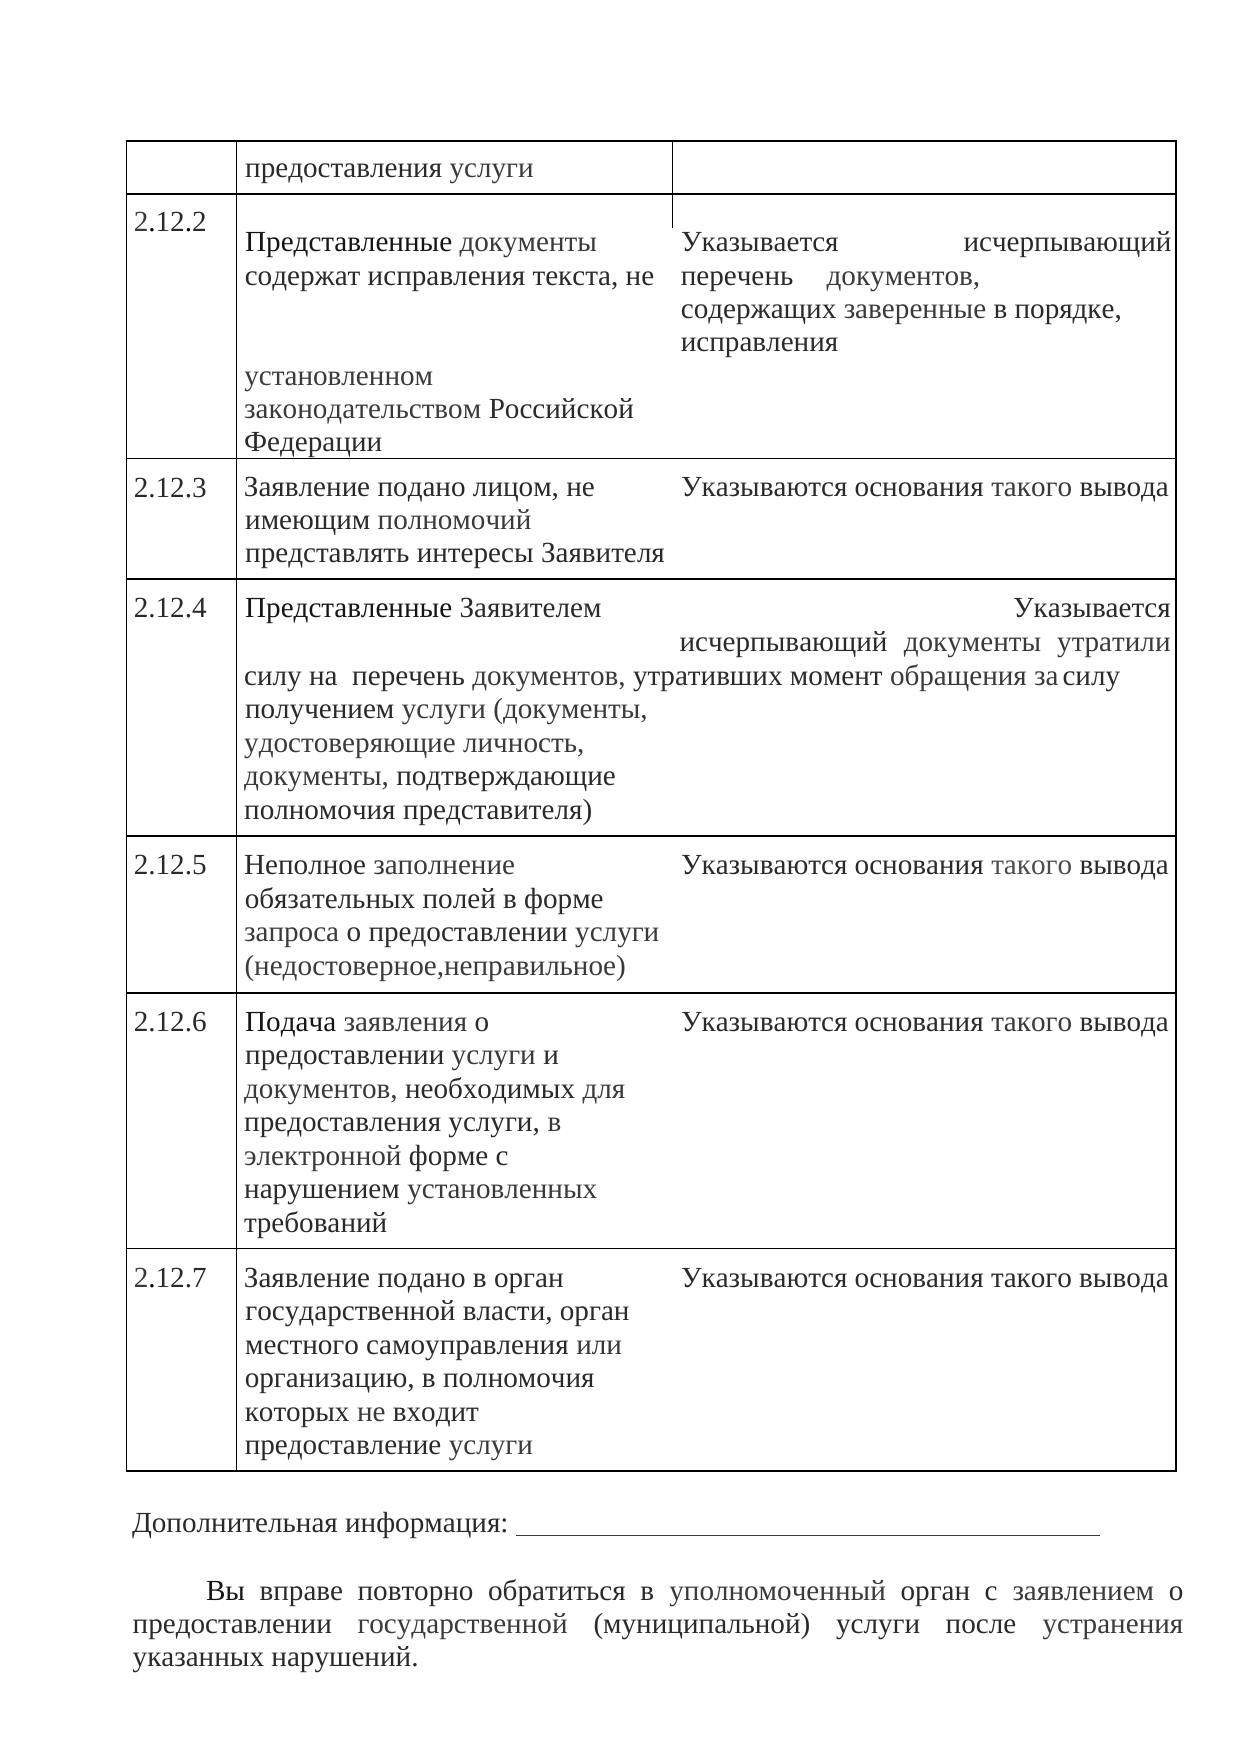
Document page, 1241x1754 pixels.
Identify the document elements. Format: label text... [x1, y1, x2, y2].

table_cell 2.12.4 [127, 580, 236, 835]
table_cell 2.12.5 [127, 837, 236, 992]
table_header [673, 142, 1175, 193]
table_cell Заявление подано лицом, не Указываются основания такого вывода имеющим полномочий представлять интересы Заявителя [237, 459, 1175, 578]
table_cell 2.12.3 [127, 459, 236, 578]
table_header [127, 142, 236, 193]
table_cell 2.12.6 [127, 994, 236, 1247]
table_cell Представленные документы Указывается исчерпывающий содержат исправления текста, не перечень документов, содержащих заверенные в порядке, исправления установленном законодательством Российской Федерации [237, 228, 1175, 457]
table_header предоставления услуги [237, 142, 672, 193]
text Дополнительная информация: [132, 1506, 1211, 1539]
table_cell Подача заявления о Указываются основания такого вывода предоставлении услуги и документов, необходимых для предоставления услуги, в электронной форме с нарушением установленных требований [237, 994, 1175, 1247]
table_cell Представленные Заявителем Указывается исчерпывающий документы утратили силу на перечень документов, утративших момент обращения за силу получением услуги (документы, удостоверяющие личность, документы, подтверждающие полномочия представителя) [237, 580, 1175, 835]
text Вы вправе повторно обратиться в уполномоченный орган с заявлением о предоставлении государственной (муниципальной) услуги после устранения указанных нарушений. [132, 1574, 1183, 1672]
table_cell [673, 195, 1175, 228]
table_cell Неполное заполнение Указываются основания такого вывода обязательных полей в форме запроса о предоставлении услуги (недостоверное,неправильное) [237, 837, 1175, 992]
table_cell [237, 195, 672, 228]
table_cell Заявление подано в орган Указываются основания такого вывода государственной власти, орган местного самоуправления или организацию, в полномочия которых не входит предоставление услуги [237, 1249, 1175, 1470]
table_cell 2.12.2 [127, 195, 236, 457]
table_cell 2.12.7 [127, 1249, 236, 1470]
